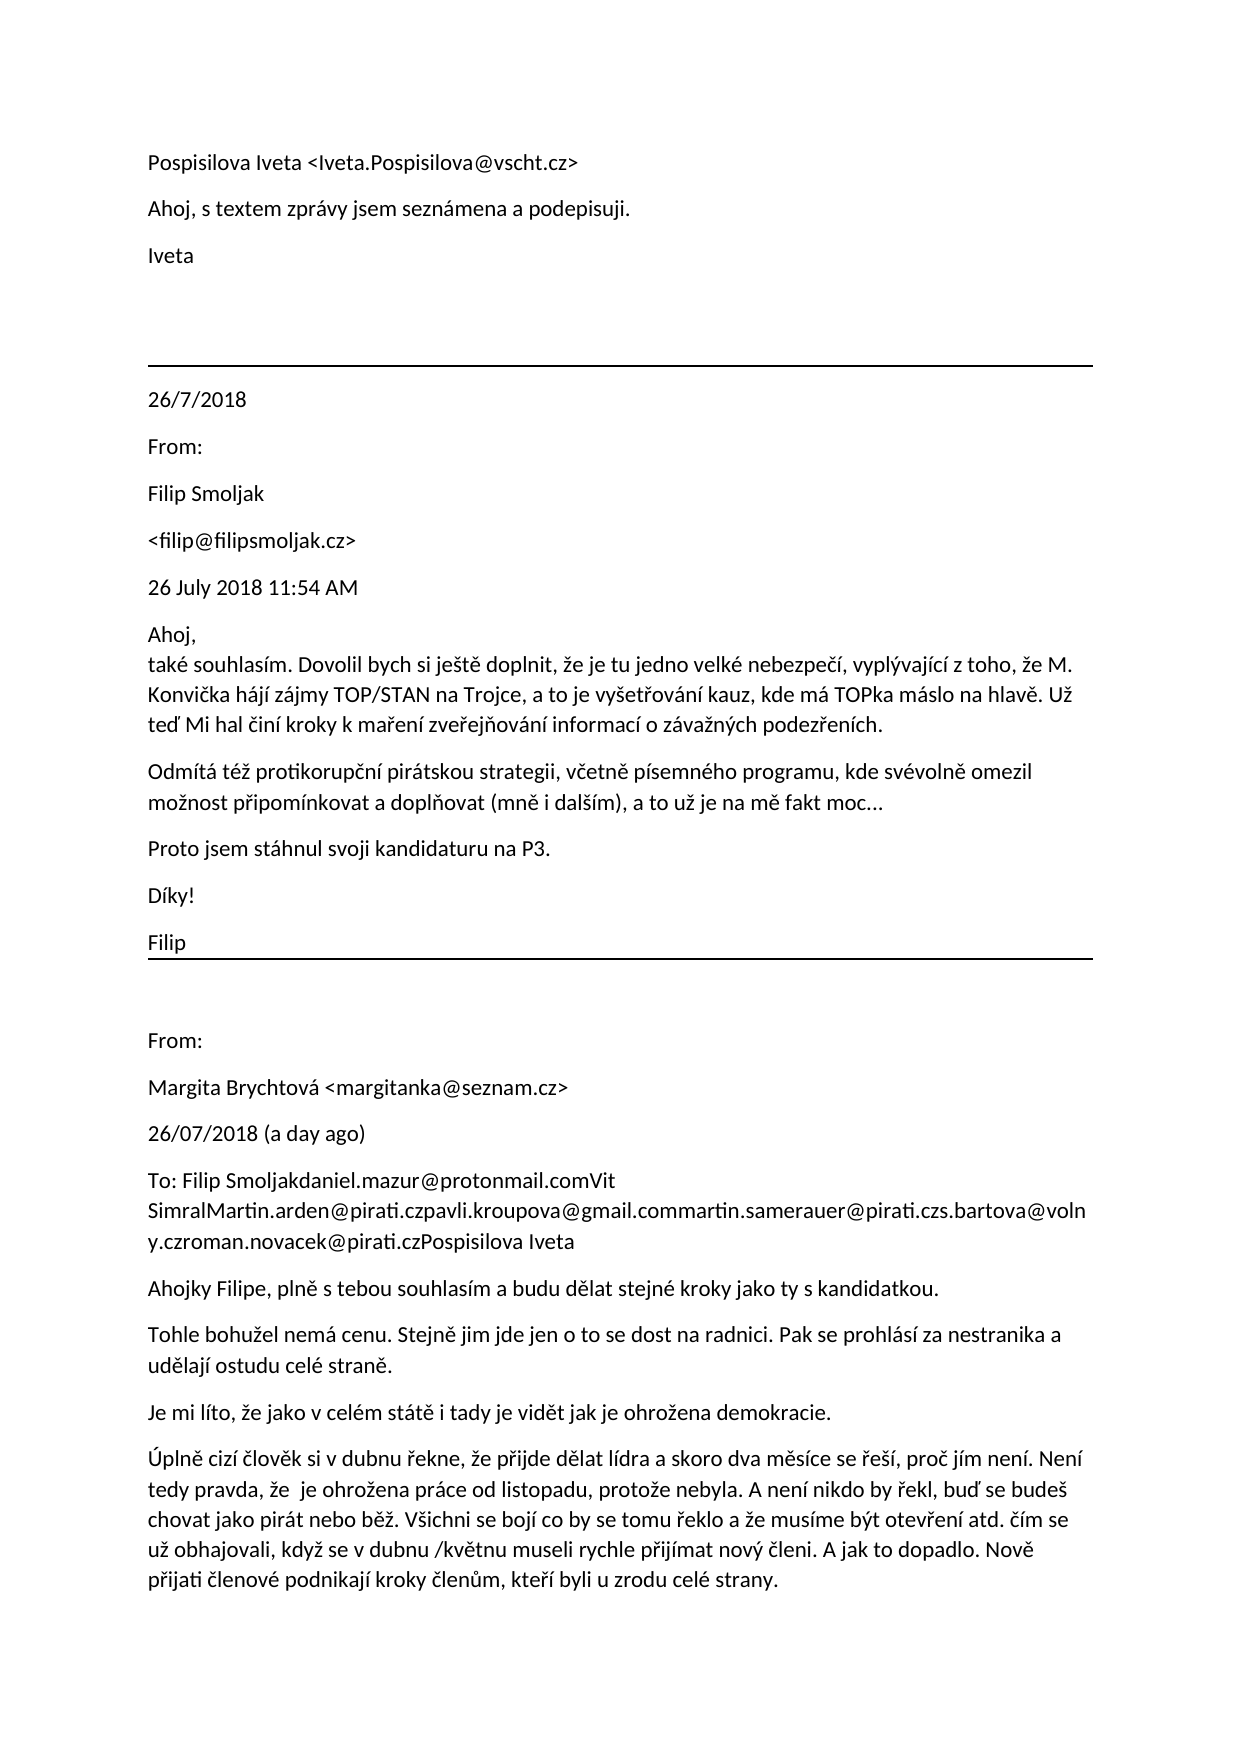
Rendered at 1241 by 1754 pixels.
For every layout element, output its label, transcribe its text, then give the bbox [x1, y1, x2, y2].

text Filip Smoljak [148, 479, 1093, 507]
text 26/07/2018 (a day ago) [148, 1119, 1093, 1147]
text Filip [148, 928, 1093, 958]
text Proto jsem stáhnul svoji kandidaturu na P3. [148, 834, 1093, 863]
text Pospisilova Iveta <Iveta.Pospisilova@vscht.cz> [148, 148, 1093, 176]
text Ahoj, [148, 620, 1093, 648]
text Ahojky Filipe, plně s tebou souhlasím a budu dělat stejné kroky jako ty s kandidatkou. [148, 1274, 1093, 1302]
text From: [148, 432, 1093, 461]
text From: [148, 1026, 1093, 1054]
text Margita Brychtová <margitanka@seznam.cz> [148, 1073, 1093, 1101]
text Ahoj, s textem zprávy jsem seznámena a podepisuji. [148, 194, 1093, 222]
text Díky! [148, 881, 1093, 909]
text Úplně cizí člověk si v dubnu řekne, že přijde dělat lídra a skoro dva měsíce se řeší, proč jím není. Není tedy pravda, že je ohrožena práce od listopadu, protože nebyla. A není nikdo by řekl, buď se budeš chovat jako pirát nebo běž. Všichni se bojí co by se tomu řeklo a že musíme být otevření atd. čím se už obhajovali, když se v dubnu /květnu museli rychle přijímat nový členi. A jak to dopadlo. Nově přijati členové podnikají kroky členům, kteří byli u zrodu celé strany. [148, 1444, 1093, 1593]
text Odmítá též protikorupční pirátskou strategii, včetně písemného programu, kde svévolně omezil možnost připomínkovat a doplňovat (mně i dalším), a to už je na mě fakt moc... [148, 757, 1093, 816]
text To: Filip Smoljakdaniel.mazur@protonmail.comVit SimralMartin.arden@pirati.czpavli.kroupova@gmail.commartin.samerauer@pirati.czs.bartova@volny.czroman.novacek@pirati.czPospisilova Iveta [148, 1166, 1093, 1255]
text Iveta [148, 241, 1093, 269]
text 26 July 2018 11:54 AM [148, 573, 1093, 601]
text také souhlasím. Dovolil bych si ještě doplnit, že je tu jedno velké nebezpečí, vyplývající z toho, že M. Konvička hájí zájmy TOP/STAN na Trojce, a to je vyšetřování kauz, kde má TOPka máslo na hlavě. Už teď Mi hal činí kroky k maření zveřejňování informací o závažných podezřeních. [148, 650, 1093, 739]
text Je mi líto, že jako v celém státě i tady je vidět jak je ohrožena demokracie. [148, 1398, 1093, 1426]
text Tohle bohužel nemá cenu. Stejně jim jde jen o to se dost na radnici. Pak se prohlásí za nestranika a udělají ostudu celé straně. [148, 1321, 1093, 1379]
text 26/7/2018 [148, 386, 1093, 414]
text <filip@filipsmoljak.cz> [148, 526, 1093, 554]
